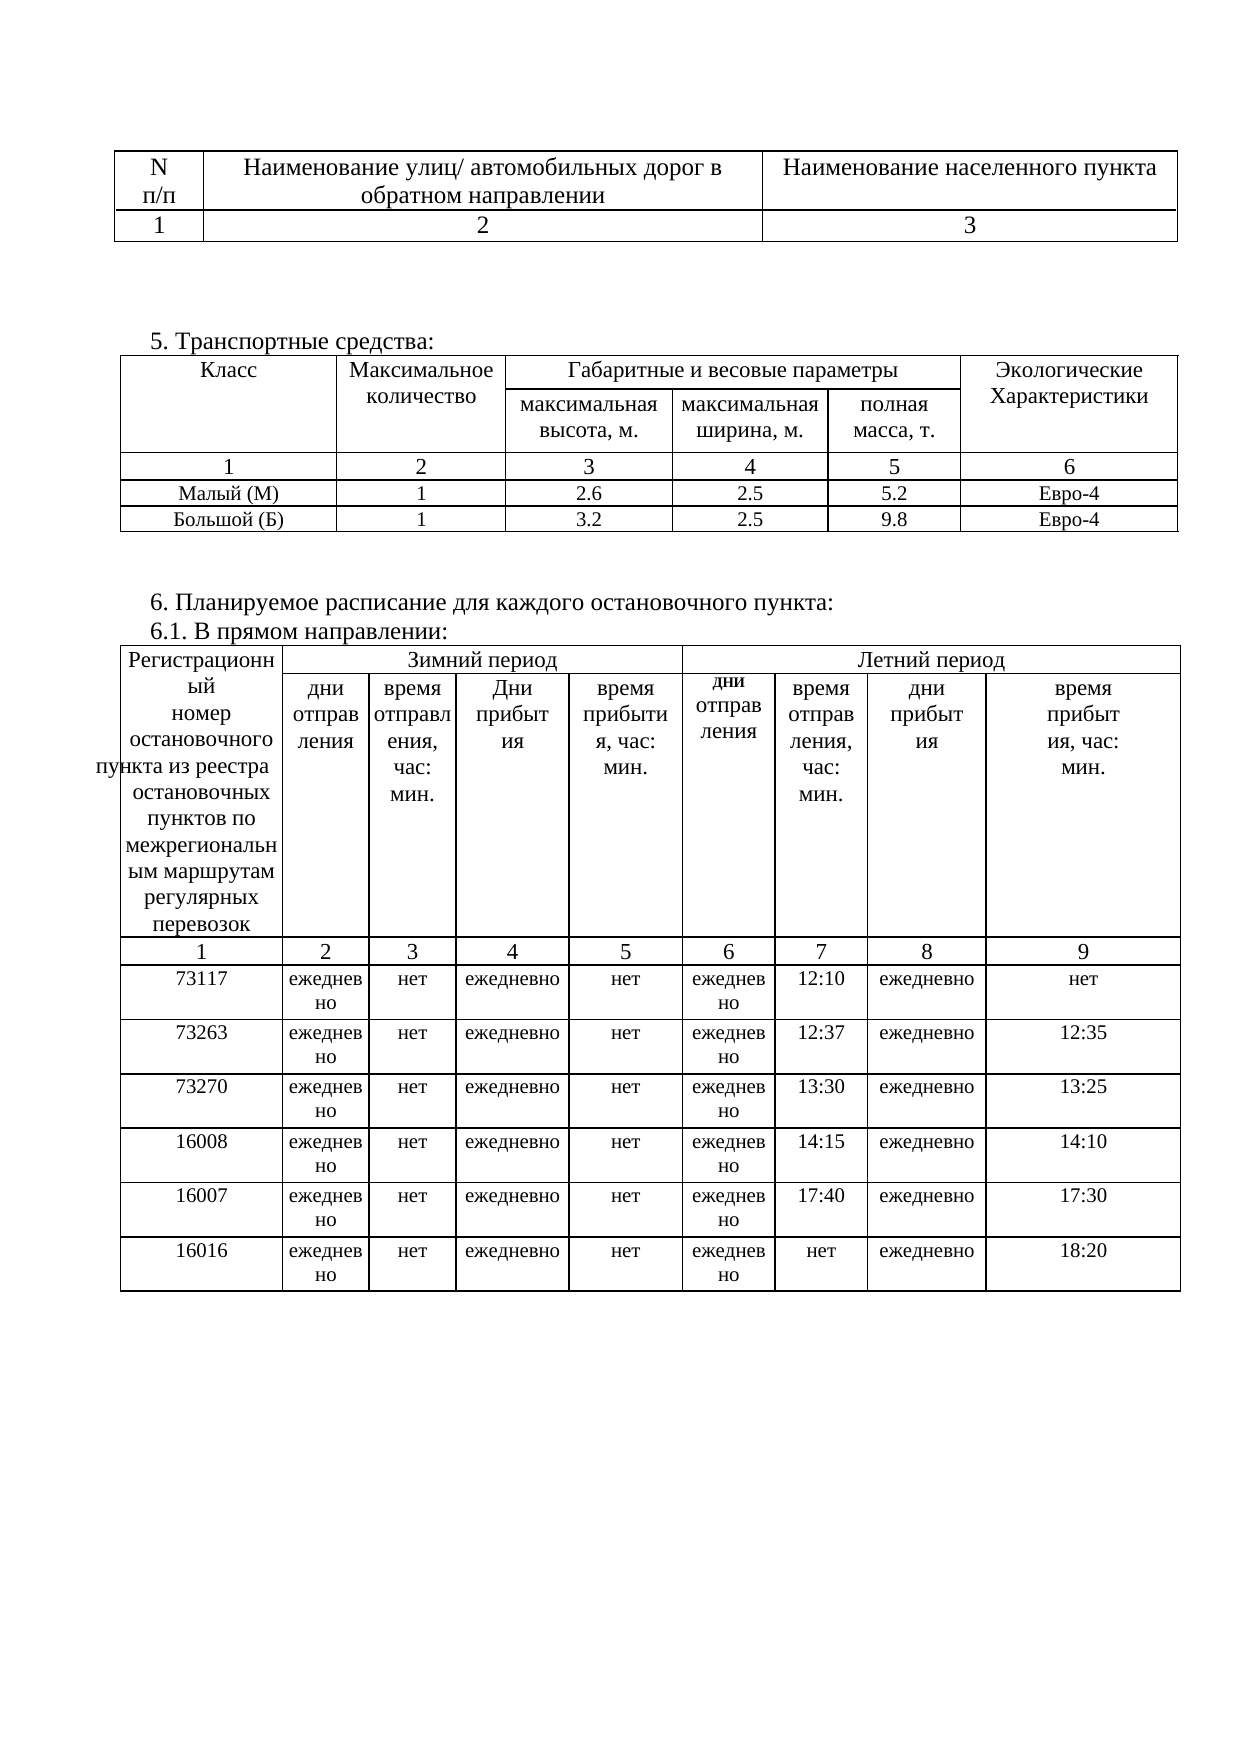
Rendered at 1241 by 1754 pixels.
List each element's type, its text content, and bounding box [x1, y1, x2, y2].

table_cell 1 [115, 210, 203, 241]
table_cell 9.8 [829, 507, 960, 531]
table_cell 12:35 [987, 1020, 1180, 1073]
table_cell Дни прибыт ия [457, 674, 568, 936]
table_cell ежедневно [683, 966, 774, 1018]
table_cell ежедневно [683, 1129, 774, 1182]
table_cell 17:30 [987, 1183, 1180, 1236]
table_cell Евро-4 [961, 507, 1177, 531]
table_cell ежедневно [283, 1238, 368, 1290]
table_cell 2 [337, 453, 505, 479]
table_cell ежедневно [283, 1183, 368, 1236]
table_cell время отправ ления, час: мин. [776, 674, 867, 936]
table_cell 4 [457, 938, 568, 964]
table_cell ежедневно [283, 1075, 368, 1127]
table_cell 9 [987, 938, 1180, 964]
table_cell ежедневно [868, 1183, 985, 1236]
table_cell нет [570, 1238, 682, 1290]
table_cell ежедневно [457, 1075, 568, 1127]
table_cell 12:37 [776, 1020, 867, 1073]
table_cell 13:30 [776, 1075, 867, 1127]
table_cell 5.2 [829, 481, 960, 505]
table_cell ежедневно [457, 1238, 568, 1290]
table_cell ежедневно [457, 1020, 568, 1073]
table_cell ДНИ отправ ления [683, 674, 774, 936]
table_cell ежедневно [283, 1129, 368, 1182]
table_cell максимальная ширина, м. [673, 390, 827, 451]
table_cell нет [370, 1238, 455, 1290]
table_cell дни прибыт ия [868, 674, 985, 936]
table_cell ежедневно [868, 1129, 985, 1182]
table_cell ежедневно [457, 1129, 568, 1182]
table_header Летний период [683, 646, 1180, 673]
table_cell 16008 [121, 1129, 282, 1182]
table_cell 17:40 [776, 1183, 867, 1236]
table_cell нет [370, 1075, 455, 1127]
table_cell Большой (Б) [121, 507, 336, 531]
table_header N п/п [115, 152, 203, 209]
table_cell 16016 [121, 1238, 282, 1290]
table_cell 73263 [121, 1020, 282, 1073]
table_cell 1 [337, 507, 505, 531]
table_cell нет [570, 1183, 682, 1236]
table_cell нет [370, 966, 455, 1018]
table_cell нет [570, 1129, 682, 1182]
table_cell максимальная высота, м. [506, 390, 672, 451]
table_header Экологические Характеристики [961, 356, 1177, 451]
table_cell 7 [776, 938, 867, 964]
table_header Наименование населенного пункта [763, 152, 1177, 209]
table_cell 3 [506, 453, 672, 479]
table_cell 13:25 [987, 1075, 1180, 1127]
table_cell 2 [283, 938, 368, 964]
table_cell 3.2 [506, 507, 672, 531]
table_header Габаритные и весовые параметры [506, 356, 960, 388]
table_cell ежедневно [868, 1238, 985, 1290]
text 6. Планируемое расписание для каждого остановочного пункта: [150, 587, 1090, 616]
table_cell ежедневно [683, 1075, 774, 1127]
table_cell время прибыти я, час: мин. [570, 674, 682, 936]
table_cell ежедневно [683, 1020, 774, 1073]
text 5. Транспортные средства: [150, 326, 1090, 355]
table_cell 14:10 [987, 1129, 1180, 1182]
table_cell 18:20 [987, 1238, 1180, 1290]
table_cell 3 [763, 209, 1177, 241]
table_cell 73117 [121, 966, 282, 1018]
table_header Зимний период [283, 646, 682, 673]
table_cell время отправл ения, час: мин. [370, 674, 455, 936]
table_cell 2.5 [673, 481, 827, 505]
table_cell полная масса, т. [829, 390, 960, 451]
table_cell время прибыт ия, час: мин. [987, 674, 1180, 936]
table_cell 6 [961, 453, 1177, 479]
table_cell ежедневно [457, 966, 568, 1018]
table_cell нет [570, 966, 682, 1018]
table_cell нет [370, 1020, 455, 1073]
table_cell 2.6 [506, 481, 672, 505]
table_cell нет [370, 1129, 455, 1182]
table_cell ежедневно [868, 1075, 985, 1127]
table_cell 6 [683, 938, 774, 964]
table_cell ежедневно [868, 1020, 985, 1073]
table_cell дни отправ ления [283, 674, 368, 936]
table_cell 73270 [121, 1075, 282, 1127]
table_cell ежедневно [457, 1183, 568, 1236]
table_cell 4 [673, 453, 827, 479]
table_header Максимальное количество [337, 356, 505, 451]
table_cell 14:15 [776, 1129, 867, 1182]
table_cell ежедневно [283, 966, 368, 1018]
table_cell 2 [204, 211, 762, 241]
table_cell нет [370, 1183, 455, 1236]
table_cell Малый (М) [121, 481, 336, 505]
table_cell нет [776, 1238, 867, 1290]
table_cell 5 [570, 938, 682, 964]
table_cell 1 [121, 453, 336, 479]
table_cell 1 [337, 481, 505, 505]
table_cell ежедневно [683, 1238, 774, 1290]
table_cell 16007 [121, 1183, 282, 1236]
table_cell ежедневно [283, 1020, 368, 1073]
text 6.1. В прямом направлении: [150, 616, 1090, 645]
table_cell ежедневно [868, 966, 985, 1018]
table_cell 12:10 [776, 966, 867, 1018]
table_cell нет [987, 966, 1180, 1018]
table_cell 8 [868, 938, 985, 964]
table_cell ежедневно [683, 1183, 774, 1236]
table_cell 2.5 [673, 507, 827, 531]
table_cell 3 [370, 938, 455, 964]
table_header Наименование улиц/ автомобильных дорог в обратном направлении [204, 152, 762, 209]
table_cell 5 [829, 453, 960, 479]
table_header Регистрационный номер остановочного пункта из реестра остановочных пунктов по межрегиональным маршрутам регулярных перевозок [121, 646, 282, 936]
table_cell нет [570, 1020, 682, 1073]
table_header Класс [121, 356, 336, 451]
table_cell нет [570, 1075, 682, 1127]
table_cell 1 [121, 938, 282, 964]
table_cell Евро-4 [961, 481, 1177, 505]
